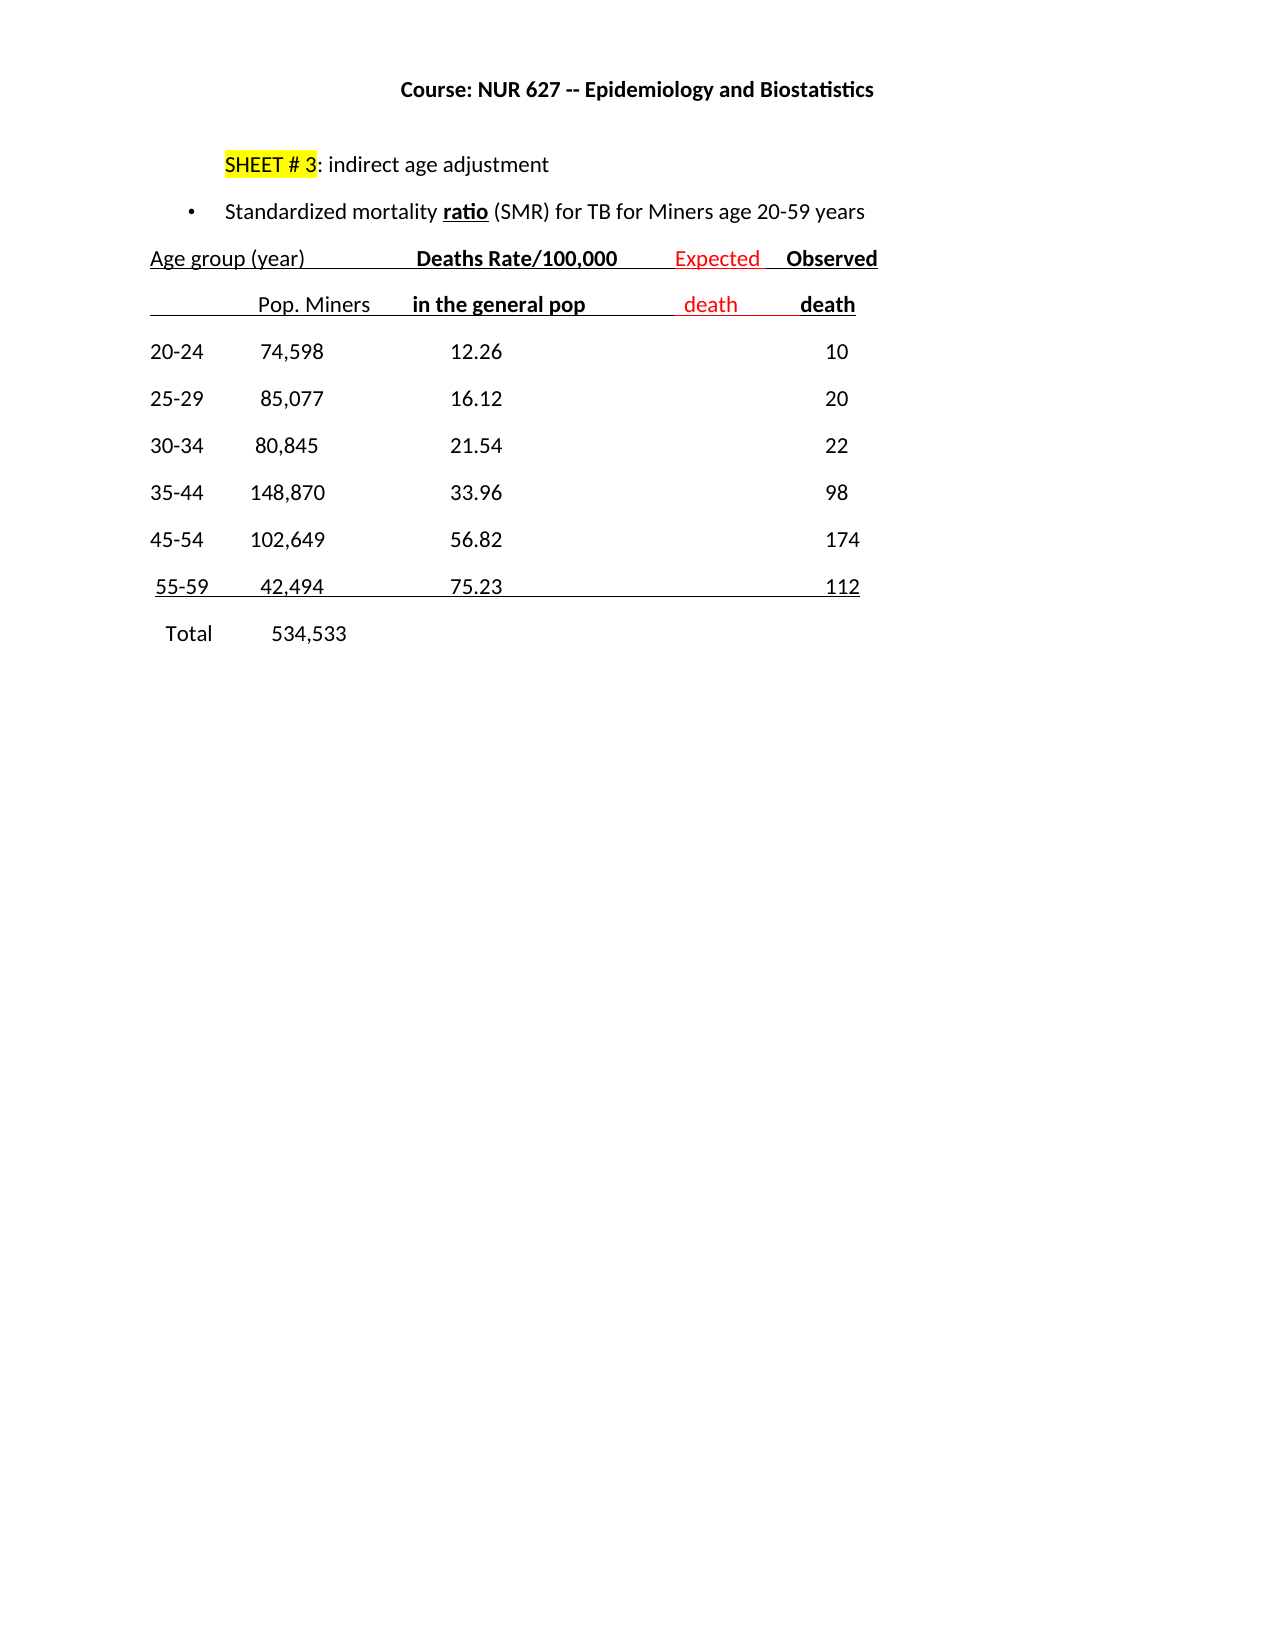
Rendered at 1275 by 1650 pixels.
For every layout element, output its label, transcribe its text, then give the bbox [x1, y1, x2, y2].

text Age group (year) Deaths Rate/100,000 Expected Observed [150, 244, 1125, 272]
text 35-44 148,870 33.96 98 [150, 478, 1125, 506]
text 20-24 74,598 12.26 10 [150, 337, 1125, 366]
text 30-34 80,845 21.54 22 [150, 431, 1125, 459]
text Pop. Miners in the general pop death death [150, 291, 1125, 319]
text Total 534,533 [150, 619, 1125, 647]
list Standardized mortality ratio (SMR) for TB for Miners age 20-59 years [187, 197, 1125, 225]
text SHEET # 3: indirect age adjustment [317, 150, 1125, 178]
text 55-59 42,494 75.23 112 [150, 572, 1125, 600]
text 45-54 102,649 56.82 174 [150, 525, 1125, 553]
text 25-29 85,077 16.12 20 [150, 384, 1125, 412]
